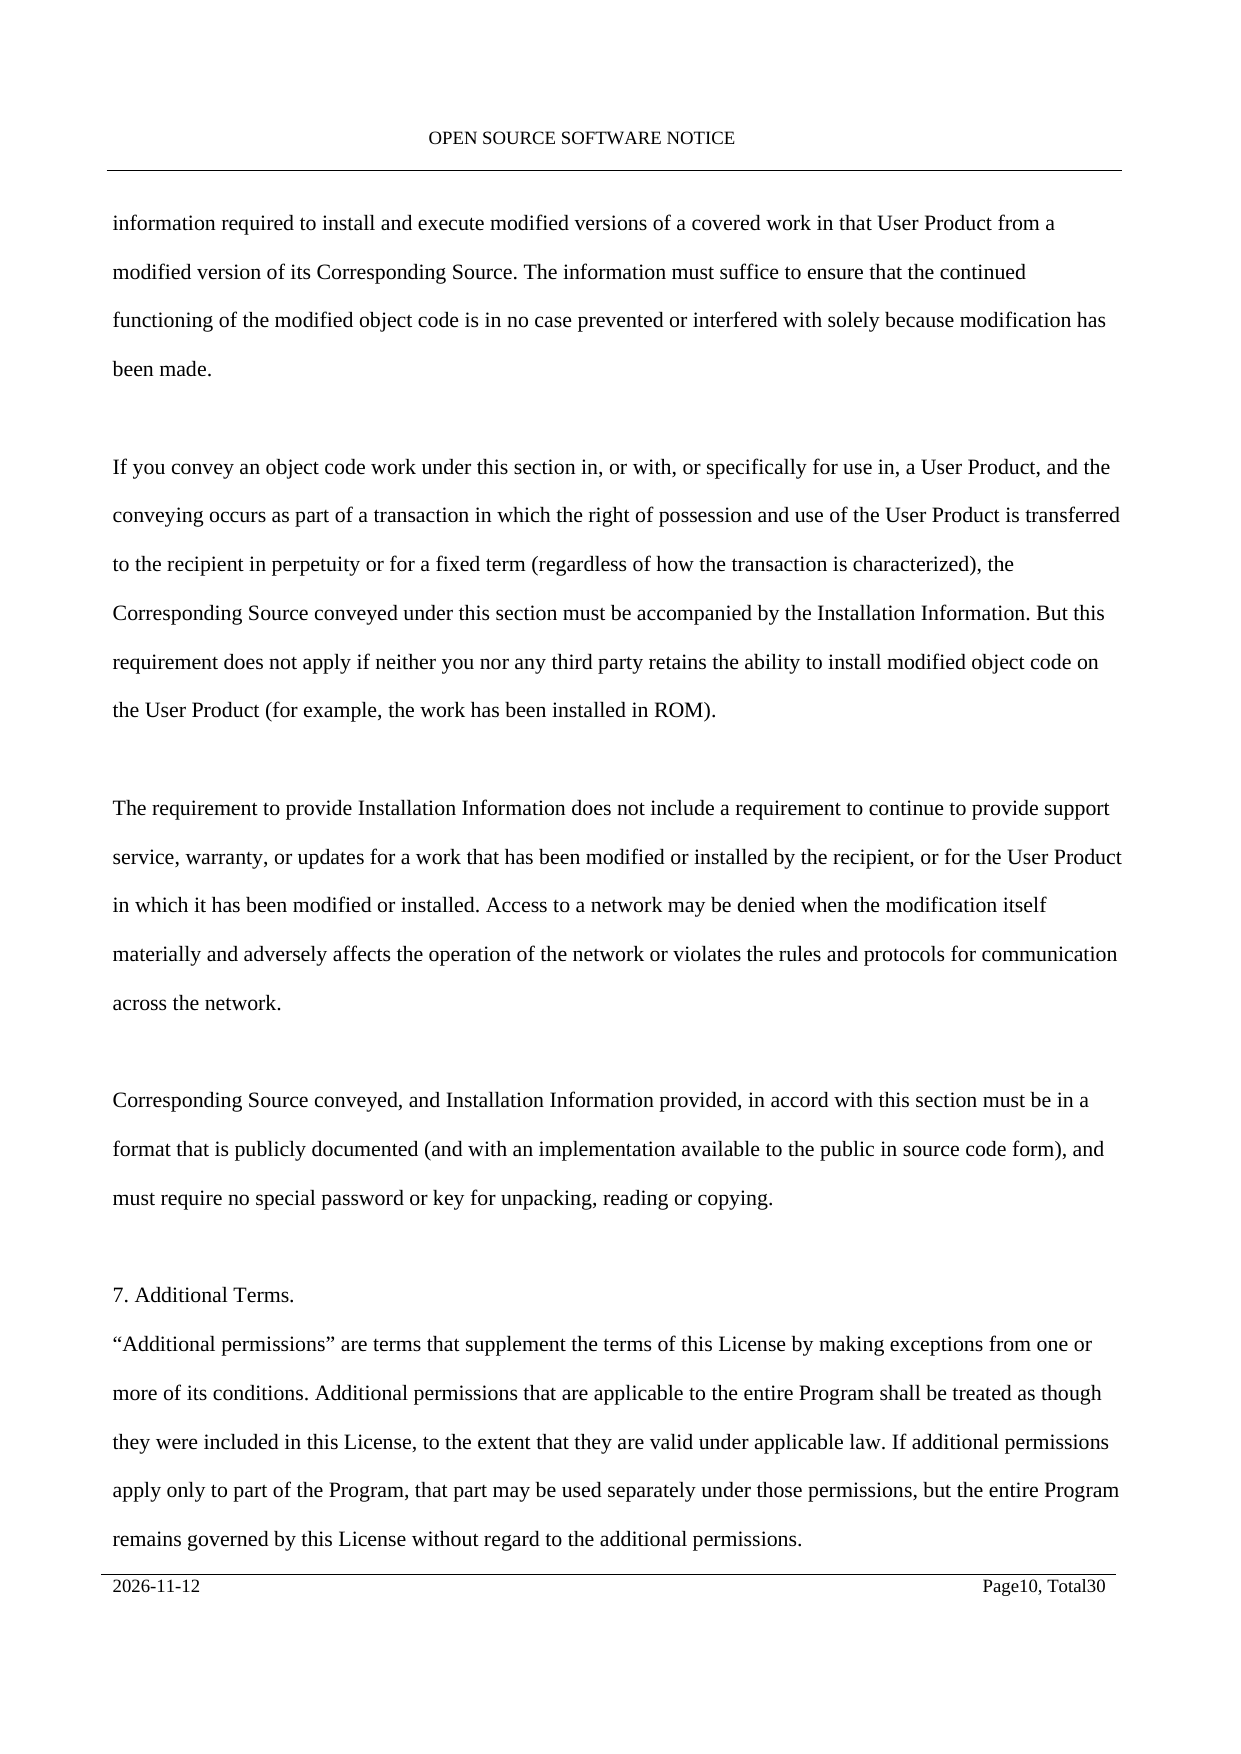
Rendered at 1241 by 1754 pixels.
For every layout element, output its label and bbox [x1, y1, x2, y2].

text [112, 206, 1128, 1555]
